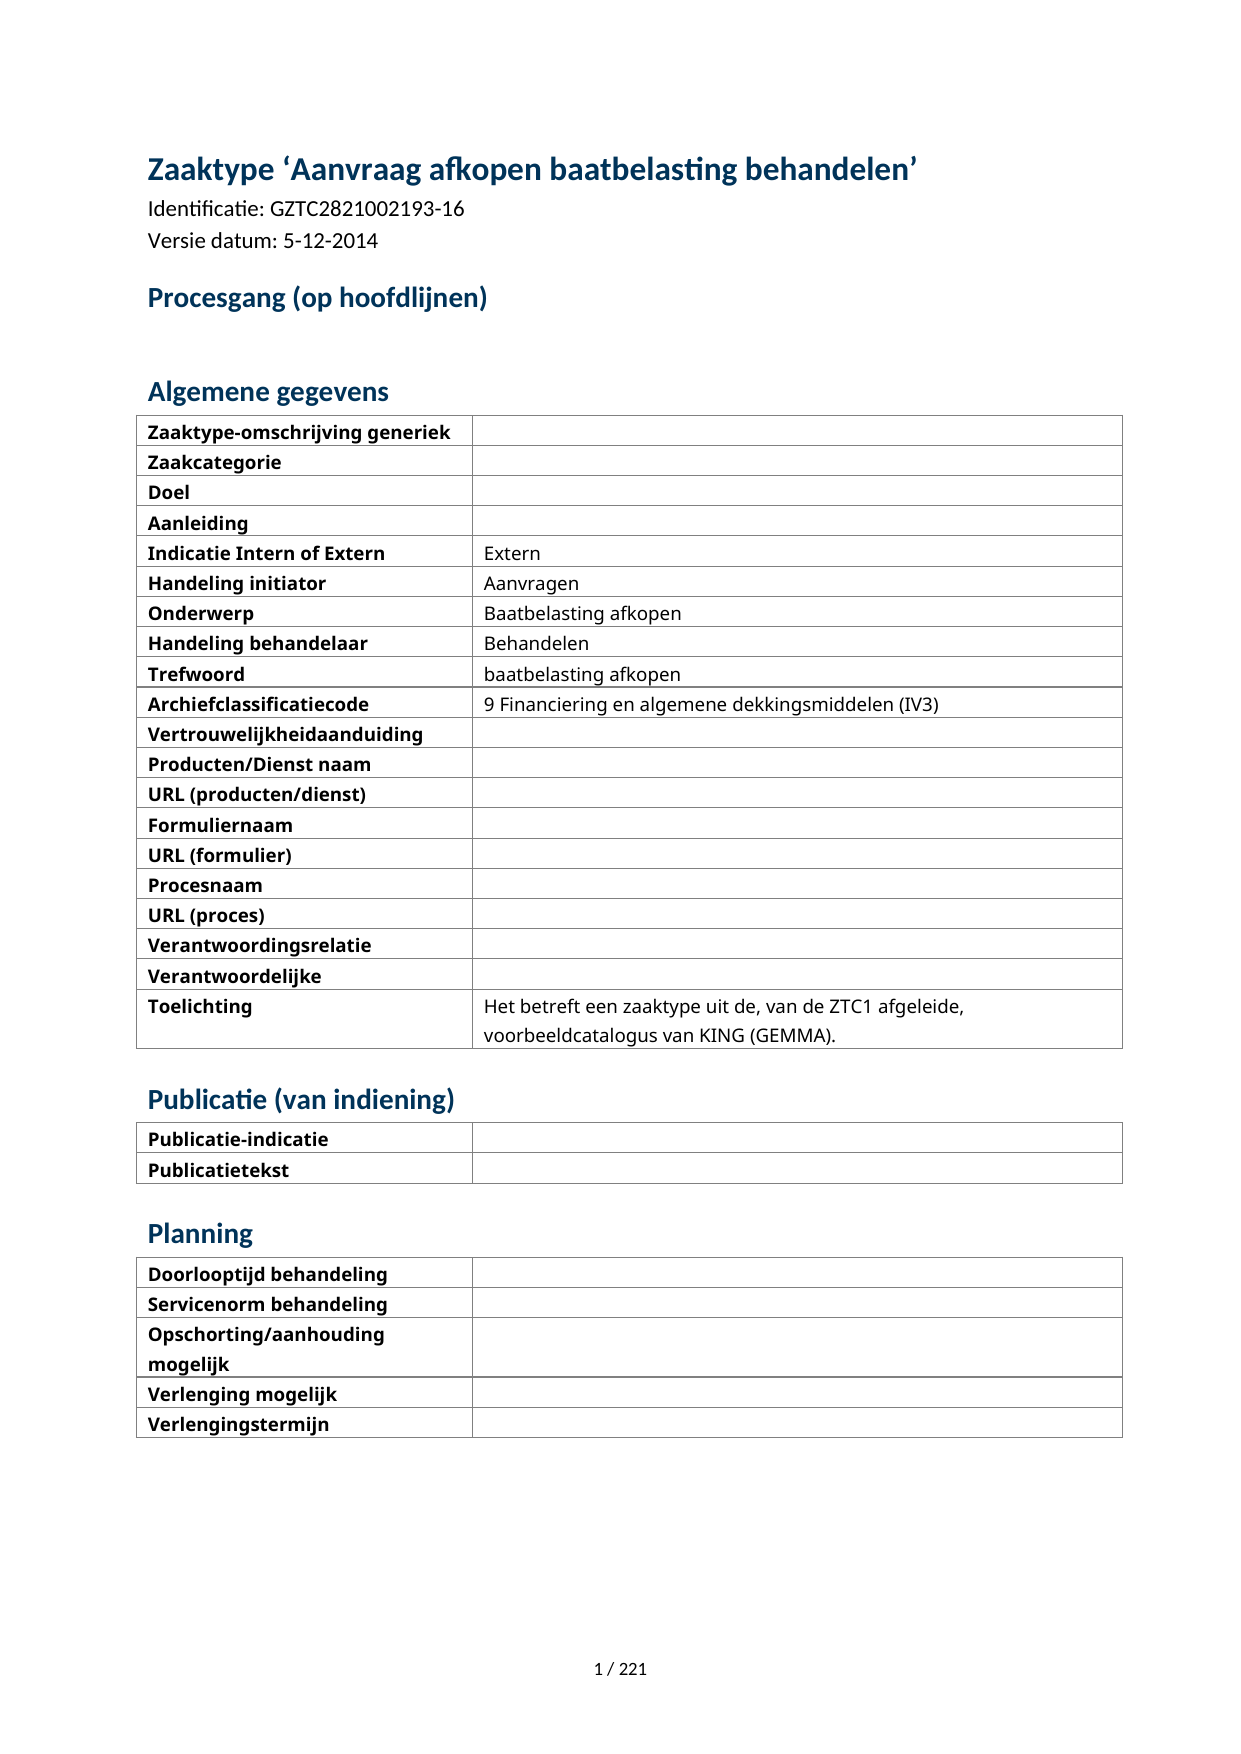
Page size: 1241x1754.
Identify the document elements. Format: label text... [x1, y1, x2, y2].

table_cell Publicatietekst [137, 1153, 472, 1182]
text {{Element|Elementtype=Zaaktype|Omschrijving=Aanvraag afkopen baatbelasting behandelen|Catalogus=GZTC22821002193|Identificatie=16|Versiedatum=20141205|Beheerder=KING Gemeenten|Paginanaam=GEMMA Voorbeeldzaaktype 'Aanvraag afkopen baatbelasting behandelen'}}Zaaktype ‘Aanvraag afkopen baatbelasting behandelen’ [148, 148, 1093, 188]
table_cell Verantwoordingsrelatie [137, 929, 472, 958]
table_cell Servicenorm behandeling [137, 1288, 472, 1317]
table_cell URL (producten/dienst) [137, 778, 472, 807]
table_cell Handeling behandelaar [137, 627, 472, 656]
table_cell Verlengingstermijn [137, 1408, 472, 1437]
table_cell Verantwoordelijke [137, 959, 472, 988]
table_cell [473, 1378, 1122, 1407]
table_cell URL (formulier) [137, 839, 472, 868]
table_cell URL (proces) [137, 899, 472, 928]
table_cell baatbelasting afkopen [473, 657, 1122, 686]
table_header Doorlooptijd behandeling [137, 1258, 472, 1287]
table_cell Verlenging mogelijk [137, 1378, 472, 1407]
text <br />Publicatie (van indiening) [148, 1081, 1093, 1117]
table_cell [473, 869, 1122, 898]
table_header [473, 416, 1122, 445]
table_cell [473, 899, 1122, 928]
text Versie datum: 5-12-2014 [148, 227, 1093, 254]
table_cell Aanvragen [473, 567, 1122, 596]
table_cell Zaakcategorie [137, 446, 472, 475]
table_cell Handeling initiator [137, 567, 472, 596]
table_cell [473, 1288, 1122, 1317]
table_cell Producten/Dienst naam [137, 748, 472, 777]
table_header [473, 1123, 1122, 1152]
table_cell Vertrouwelijkheidaanduiding [137, 718, 472, 747]
table_cell [473, 778, 1122, 807]
table_header Zaaktype-omschrijving generiek [137, 416, 472, 445]
text <br />Algemene gegevens [148, 373, 1093, 409]
table_cell Toelichting [137, 990, 472, 1048]
text <br />Planning [148, 1216, 1093, 1251]
table_cell [473, 748, 1122, 777]
text Identificatie: GZTC2821002193-16 [148, 194, 1093, 222]
table_cell Baatbelasting afkopen [473, 597, 1122, 626]
table_cell [473, 808, 1122, 837]
table_cell [473, 1318, 1122, 1376]
table_cell Opschorting/aanhouding mogelijk [137, 1318, 472, 1376]
table_header [473, 1258, 1122, 1287]
table_cell Trefwoord [137, 657, 472, 686]
table_cell Indicatie Intern of Extern [137, 536, 472, 566]
table_cell [473, 929, 1122, 958]
text <br />Procesgang (op hoofdlijnen) [148, 279, 1093, 315]
table_cell 9 Financiering en algemene dekkingsmiddelen (IV3) [473, 688, 1122, 717]
table_cell [473, 718, 1122, 747]
table_cell [473, 839, 1122, 868]
table_cell Procesnaam [137, 869, 472, 898]
table_cell Doel [137, 476, 472, 505]
table_cell [473, 1153, 1122, 1182]
table_cell Archiefclassificatiecode [137, 688, 472, 717]
table_cell Formuliernaam [137, 808, 472, 837]
table_cell Aanleiding [137, 506, 472, 535]
table_cell [473, 446, 1122, 475]
table_cell [473, 1408, 1122, 1437]
table_cell Extern [473, 536, 1122, 566]
table_cell Behandelen [473, 627, 1122, 656]
table_cell Het betreft een zaaktype uit de, van de ZTC1 afgeleide, voorbeeldcatalogus van KING (GEMMA). [473, 990, 1122, 1048]
table_cell Onderwerp [137, 597, 472, 626]
table_cell [473, 476, 1122, 505]
table_cell [473, 506, 1122, 535]
table_header Publicatie-indicatie [137, 1123, 472, 1152]
table_cell [473, 959, 1122, 988]
